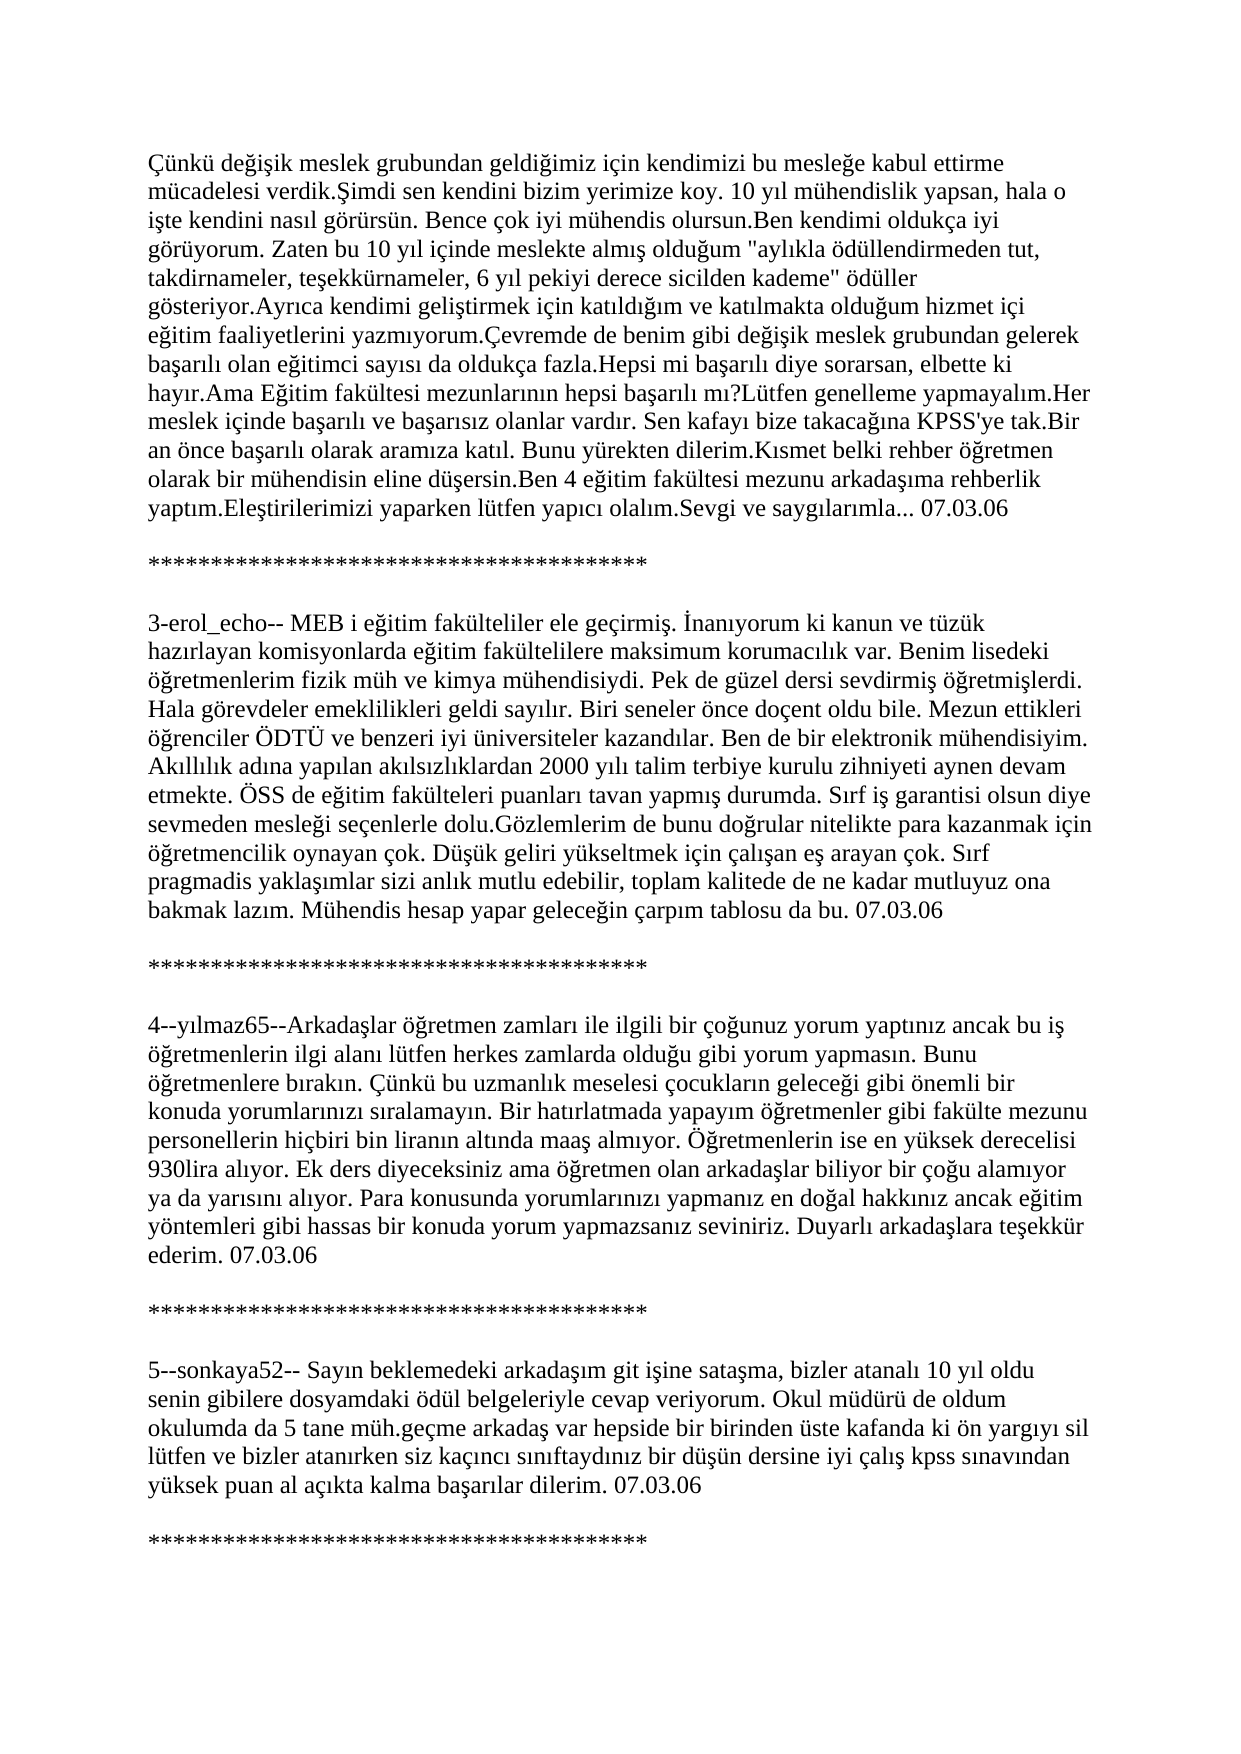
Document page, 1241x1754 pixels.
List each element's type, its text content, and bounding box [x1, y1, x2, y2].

text **************************************** [148, 1528, 1093, 1556]
text **************************************** [148, 953, 1093, 981]
text **************************************** [148, 1298, 1093, 1326]
text Çünkü değişik meslek grubundan geldiğimiz için kendimizi bu mesleğe kabul ettirme mücadelesi verdik.Şimdi sen kendini bizim yerimize koy. 10 yıl mühendislik yapsan, hala o işte kendini nasıl görürsün. Bence çok iyi mühendis olursun.Ben kendimi oldukça iyi görüyorum. Zaten bu 10 yıl içinde meslekte almış olduğum "aylıkla ödüllendirmeden tut, takdirnameler, teşekkürnameler, 6 yıl pekiyi derece sicilden kademe" ödüller gösteriyor.Ayrıca kendimi geliştirmek için katıldığım ve katılmakta olduğum hizmet içi eğitim faaliyetlerini yazmıyorum.Çevremde de benim gibi değişik meslek grubundan gelerek başarılı olan eğitimci sayısı da oldukça fazla.Hepsi mi başarılı diye sorarsan, elbette ki hayır.Ama Eğitim fakültesi mezunlarının hepsi başarılı mı?Lütfen genelleme yapmayalım.Her meslek içinde başarılı ve başarısız olanlar vardır. Sen kafayı bize takacağına KPSS'ye tak.Bir an önce başarılı olarak aramıza katıl. Bunu yürekten dilerim.Kısmet belki rehber öğretmen olarak bir mühendisin eline düşersin.Ben 4 eğitim fakültesi mezunu arkadaşıma rehberlik yaptım.Eleştirilerimizi yaparken lütfen yapıcı olalım.Sevgi ve saygılarımla... 07.03.06 [148, 148, 1093, 521]
text **************************************** [148, 550, 1093, 579]
text 5--sonkaya52-- Sayın beklemedeki arkadaşım git işine sataşma, bizler atanalı 10 yıl oldu senin gibilere dosyamdaki ödül belgeleriyle cevap veriyorum. Okul müdürü de oldum okulumda da 5 tane müh.geçme arkadaş var hepside bir birinden üste kafanda ki ön yargıyı sil lütfen ve bizler atanırken siz kaçıncı sınıftaydınız bir düşün dersine iyi çalış kpss sınavından yüksek puan al açıkta kalma başarılar dilerim. 07.03.06 [148, 1355, 1093, 1499]
text 3-erol_echo-- MEB i eğitim fakülteliler ele geçirmiş. İnanıyorum ki kanun ve tüzük hazırlayan komisyonlarda eğitim fakültelilere maksimum korumacılık var. Benim lisedeki öğretmenlerim fizik müh ve kimya mühendisiydi. Pek de güzel dersi sevdirmiş öğretmişlerdi. Hala görevdeler emeklilikleri geldi sayılır. Biri seneler önce doçent oldu bile. Mezun ettikleri öğrenciler ÖDTÜ ve benzeri iyi üniversiteler kazandılar. Ben de bir elektronik mühendisiyim. Akıllılık adına yapılan akılsızlıklardan 2000 yılı talim terbiye kurulu zihniyeti aynen devam etmekte. ÖSS de eğitim fakülteleri puanları tavan yapmış durumda. Sırf iş garantisi olsun diye sevmeden mesleği seçenlerle dolu.Gözlemlerim de bunu doğrular nitelikte para kazanmak için öğretmencilik oynayan çok. Düşük geliri yükseltmek için çalışan eş arayan çok. Sırf pragmadis yaklaşımlar sizi anlık mutlu edebilir, toplam kalitede de ne kadar mutluyuz ona bakmak lazım. Mühendis hesap yapar geleceğin çarpım tablosu da bu. 07.03.06 [148, 608, 1093, 924]
text 4--yılmaz65--Arkadaşlar öğretmen zamları ile ilgili bir çoğunuz yorum yaptınız ancak bu iş öğretmenlerin ilgi alanı lütfen herkes zamlarda olduğu gibi yorum yapmasın. Bunu öğretmenlere bırakın. Çünkü bu uzmanlık meselesi çocukların geleceği gibi önemli bir konuda yorumlarınızı sıralamayın. Bir hatırlatmada yapayım öğretmenler gibi fakülte mezunu personellerin hiçbiri bin liranın altında maaş almıyor. Öğretmenlerin ise en yüksek derecelisi 930lira alıyor. Ek ders diyeceksiniz ama öğretmen olan arkadaşlar biliyor bir çoğu alamıyor ya da yarısını alıyor. Para konusunda yorumlarınızı yapmanız en doğal hakkınız ancak eğitim yöntemleri gibi hassas bir konuda yorum yapmazsanız seviniriz. Duyarlı arkadaşlara teşekkür ederim. 07.03.06 [148, 1010, 1093, 1269]
